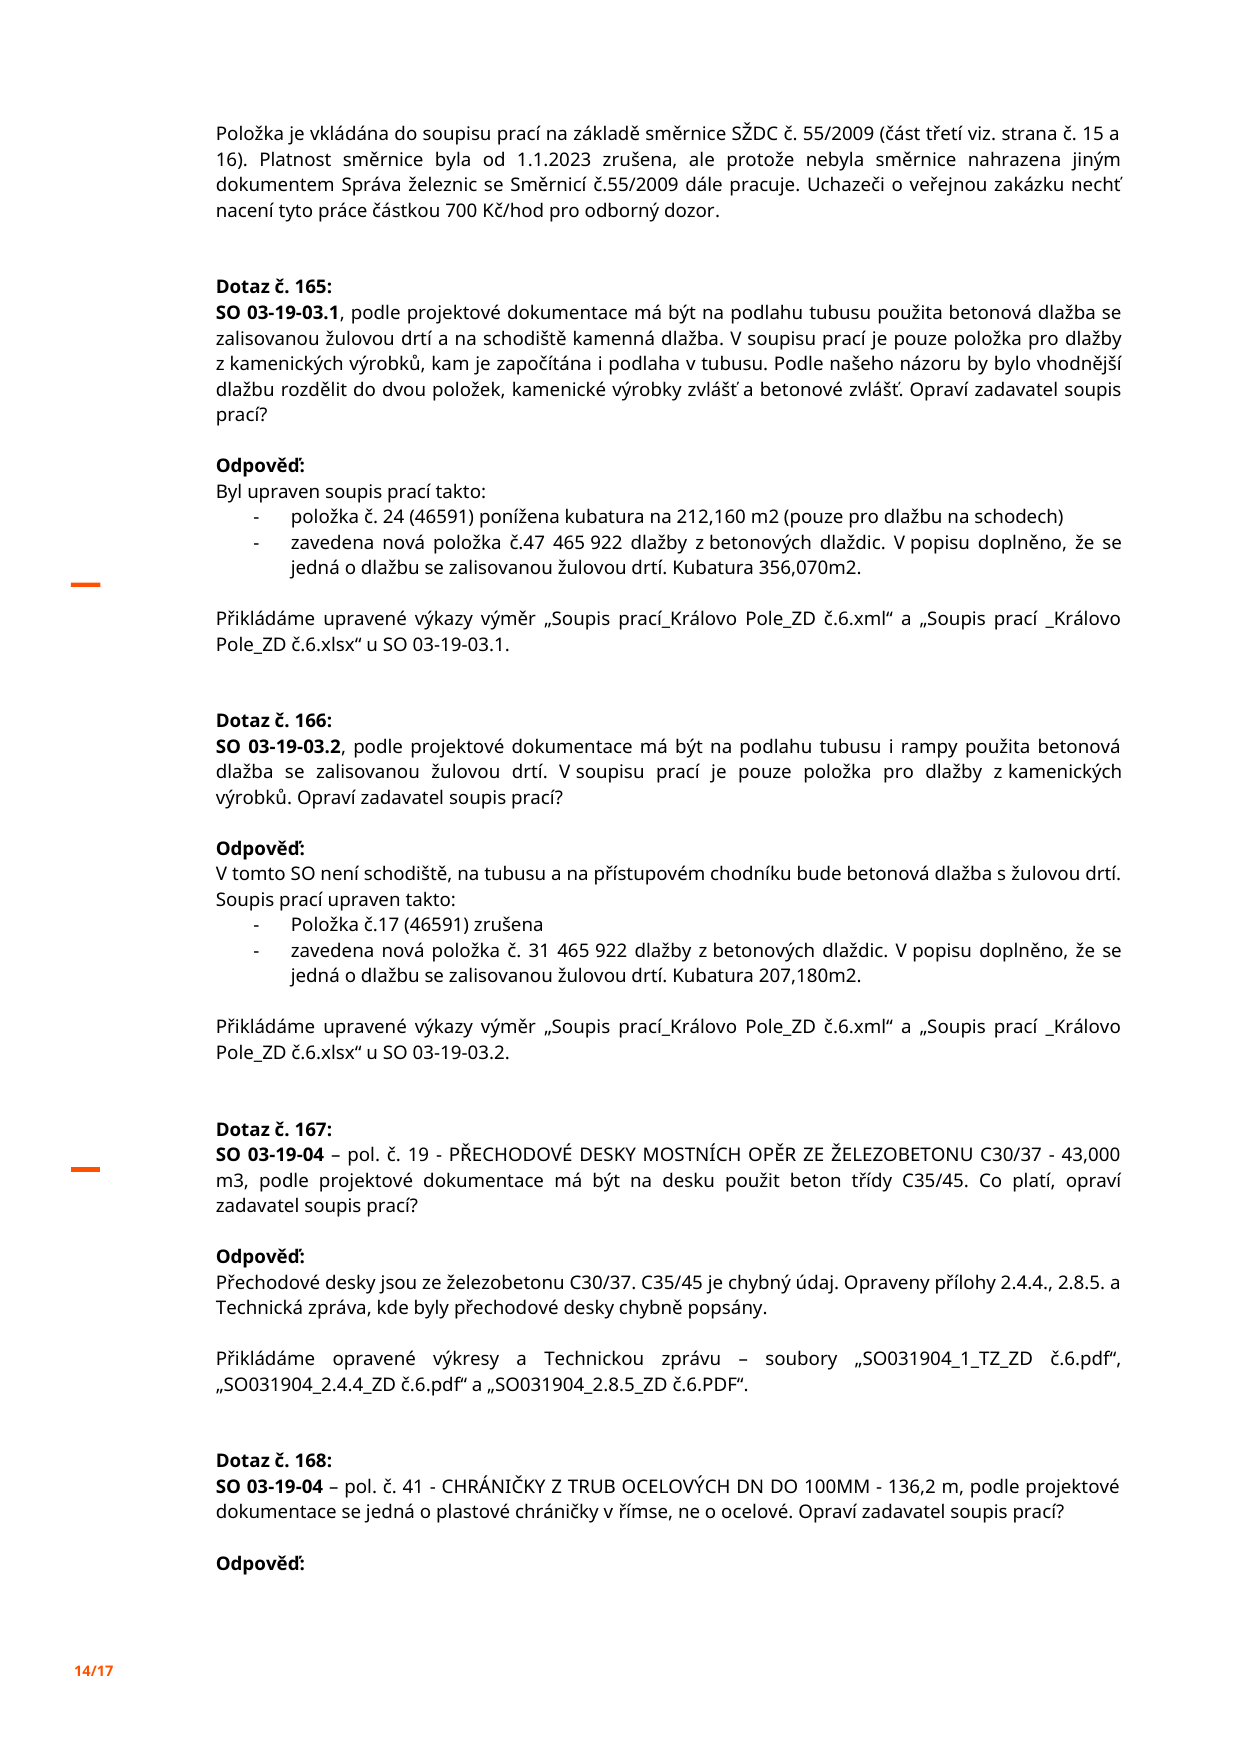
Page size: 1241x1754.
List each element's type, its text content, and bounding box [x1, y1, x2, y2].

list Položka č.17 (46591) zrušena [253, 912, 1122, 937]
text SO 03-19-03.1, podle projektové dokumentace má být na podlahu tubusu použita betonová dlažba se zalisovanou žulovou drtí a na schodiště kamenná dlažba. V soupisu prací je pouze položka pro dlažby z kamenických výrobků, kam je započítána i podlaha v tubusu. Podle našeho názoru by bylo vhodnější dlažbu rozdělit do dvou položek, kamenické výrobky zvlášť a betonové zvlášť. Opraví zadavatel soupis prací? [216, 299, 1122, 427]
text V tomto SO není schodiště, na tubusu a na přístupovém chodníku bude betonová dlažba s žulovou drtí. [216, 861, 1122, 886]
text SO 03-19-04 – pol. č. 19 - PŘECHODOVÉ DESKY MOSTNÍCH OPĚR ZE ŽELEZOBETONU C30/37 - 43,000 m3, podle projektové dokumentace má být na desku použit beton třídy C35/45. Co platí, opraví zadavatel soupis prací? [216, 1141, 1122, 1218]
text Položka je vkládána do soupisu prací na základě směrnice SŽDC č. 55/2009 (část třetí viz. strana č. 15 a 16). Platnost směrnice byla od 1.1.2023 zrušena, ale protože nebyla směrnice nahrazena jiným dokumentem Správa železnic se Směrnicí č.55/2009 dále pracuje. Uchazeči o veřejnou zakázku nechť nacení tyto práce částkou 700 Kč/hod pro odborný dozor. [216, 121, 1122, 223]
text Dotaz č. 168: [216, 1448, 1122, 1473]
text Odpověď: [216, 835, 1122, 861]
list zavedena nová položka č.47 465 922 dlažby z betonových dlaždic. V popisu doplněno, že se jedná o dlažbu se zalisovanou žulovou drtí. Kubatura 356,070m2. [253, 529, 1122, 580]
text Soupis prací upraven takto: [216, 886, 1122, 912]
text Odpověď: [216, 1243, 1122, 1269]
text Odpověď: [216, 452, 1122, 478]
text Přikládáme upravené výkazy výměr „Soupis prací_Královo Pole_ZD č.6.xml“ a „Soupis prací _Královo Pole_ZD č.6.xlsx“ u SO 03-19-03.1. [216, 606, 1122, 657]
text Byl upraven soupis prací takto: [216, 478, 1122, 503]
text SO 03-19-04 – pol. č. 41 - CHRÁNIČKY Z TRUB OCELOVÝCH DN DO 100MM - 136,2 m, podle projektové dokumentace se jedná o plastové chráničky v římse, ne o ocelové. Opraví zadavatel soupis prací? [216, 1473, 1122, 1524]
text Přikládáme opravené výkresy a Technickou zprávu – soubory „SO031904_1_TZ_ZD č.6.pdf“, „SO031904_2.4.4_ZD č.6.pdf“ a „SO031904_2.8.5_ZD č.6.PDF“. [216, 1346, 1122, 1397]
text Dotaz č. 167: [216, 1116, 1122, 1141]
list položka č. 24 (46591) ponížena kubatura na 212,160 m2 (pouze pro dlažbu na schodech) [253, 503, 1122, 529]
text Dotaz č. 165: [216, 274, 1122, 299]
list zavedena nová položka č. 31 465 922 dlažby z betonových dlaždic. V popisu doplněno, že se jedná o dlažbu se zalisovanou žulovou drtí. Kubatura 207,180m2. [253, 937, 1122, 988]
text Dotaz č. 166: [216, 708, 1122, 733]
text Přikládáme upravené výkazy výměr „Soupis prací_Královo Pole_ZD č.6.xml“ a „Soupis prací _Královo Pole_ZD č.6.xlsx“ u SO 03-19-03.2. [216, 1014, 1122, 1065]
text Odpověď: [216, 1550, 1122, 1575]
text SO 03-19-03.2, podle projektové dokumentace má být na podlahu tubusu i rampy použita betonová dlažba se zalisovanou žulovou drtí. V soupisu prací je pouze položka pro dlažby z kamenických výrobků. Opraví zadavatel soupis prací? [216, 733, 1122, 810]
text Přechodové desky jsou ze železobetonu C30/37. C35/45 je chybný údaj. Opraveny přílohy 2.4.4., 2.8.5. a Technická zpráva, kde byly přechodové desky chybně popsány. [216, 1269, 1122, 1320]
